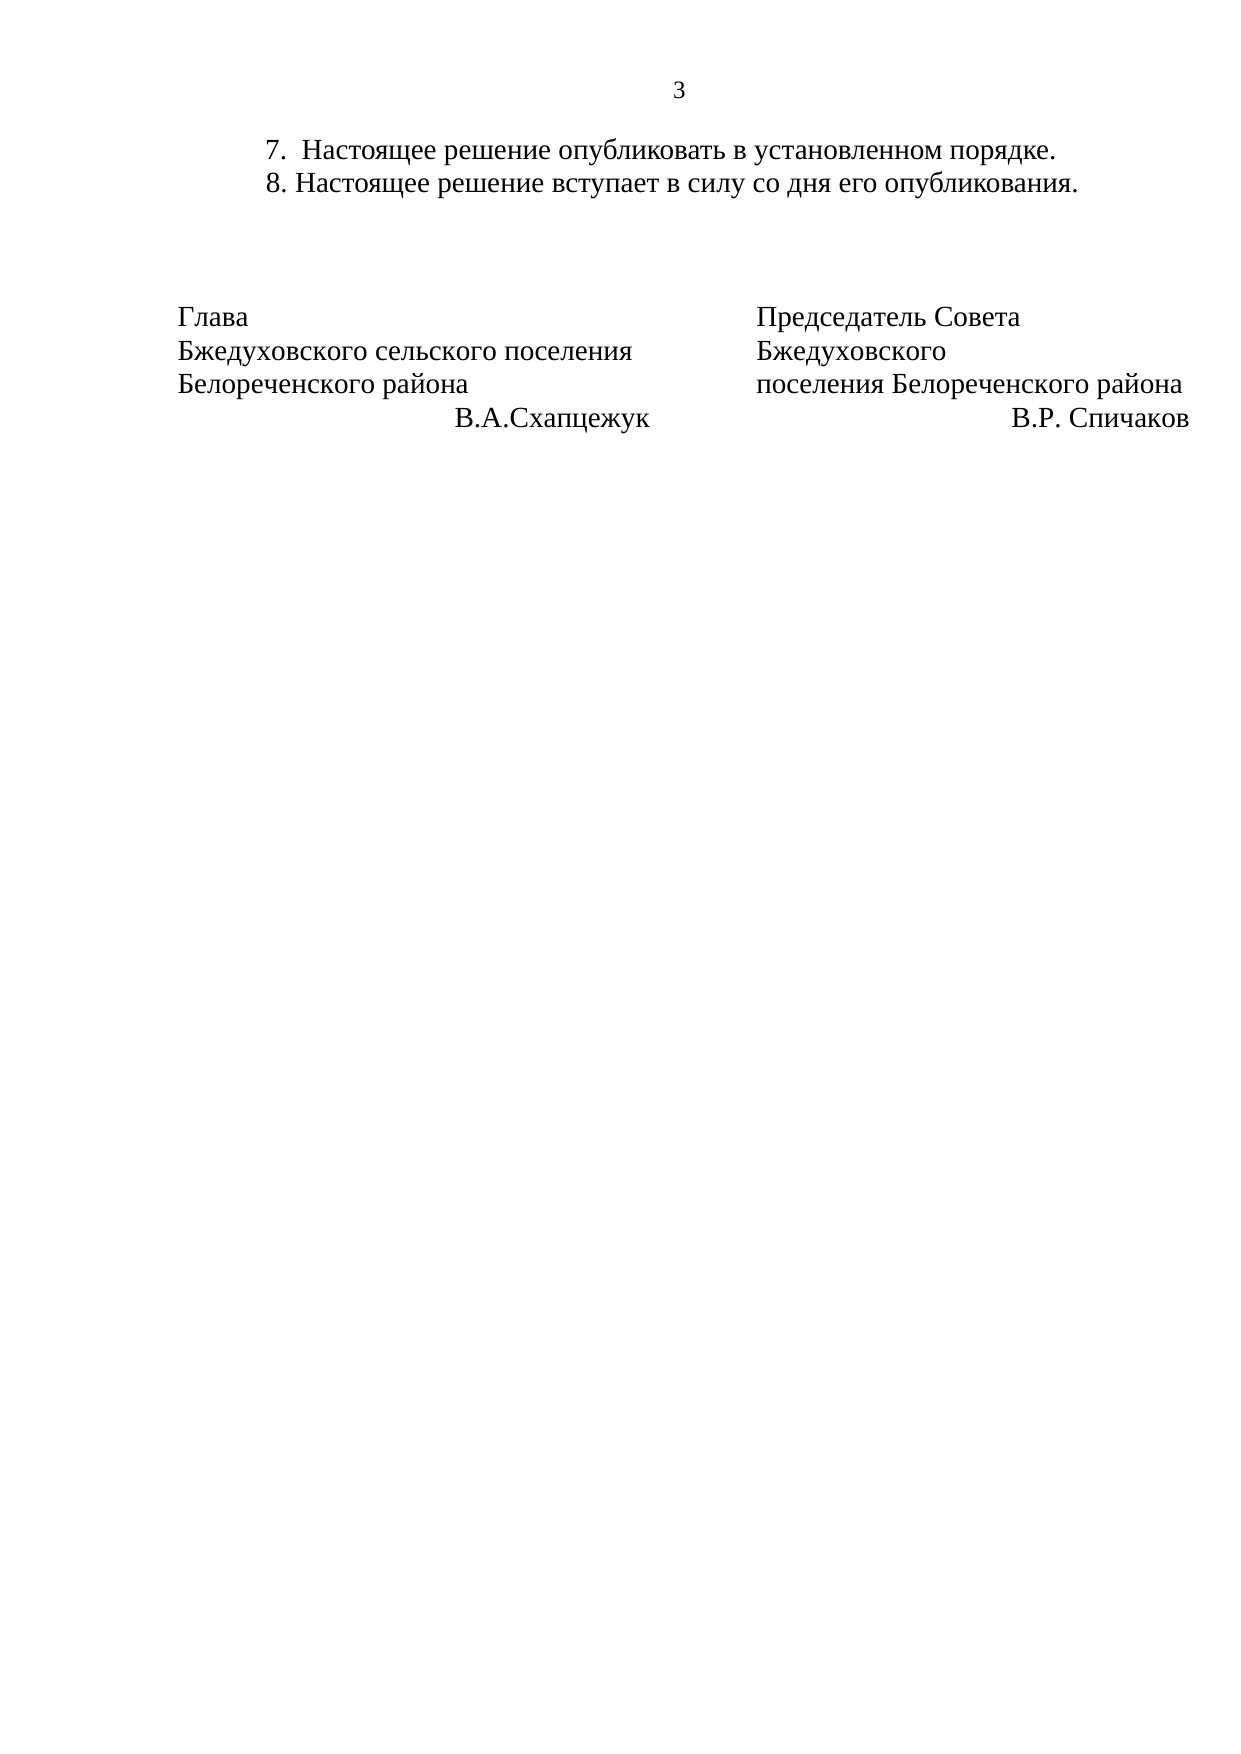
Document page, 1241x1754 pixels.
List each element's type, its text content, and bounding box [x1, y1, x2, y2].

table_header Глава Бжедуховского сельского поселения Белореченского района В.А.Схапцежук [166, 266, 745, 467]
table_header Председатель Совета Бжедуховского поселения Белореченского района В.Р. Спичаков [745, 266, 1214, 467]
text 8. Настоящее решение вступает в силу со дня его опубликования. [177, 165, 1181, 199]
text 7. Настоящее решение опубликовать в установленном порядке. [177, 132, 1181, 165]
